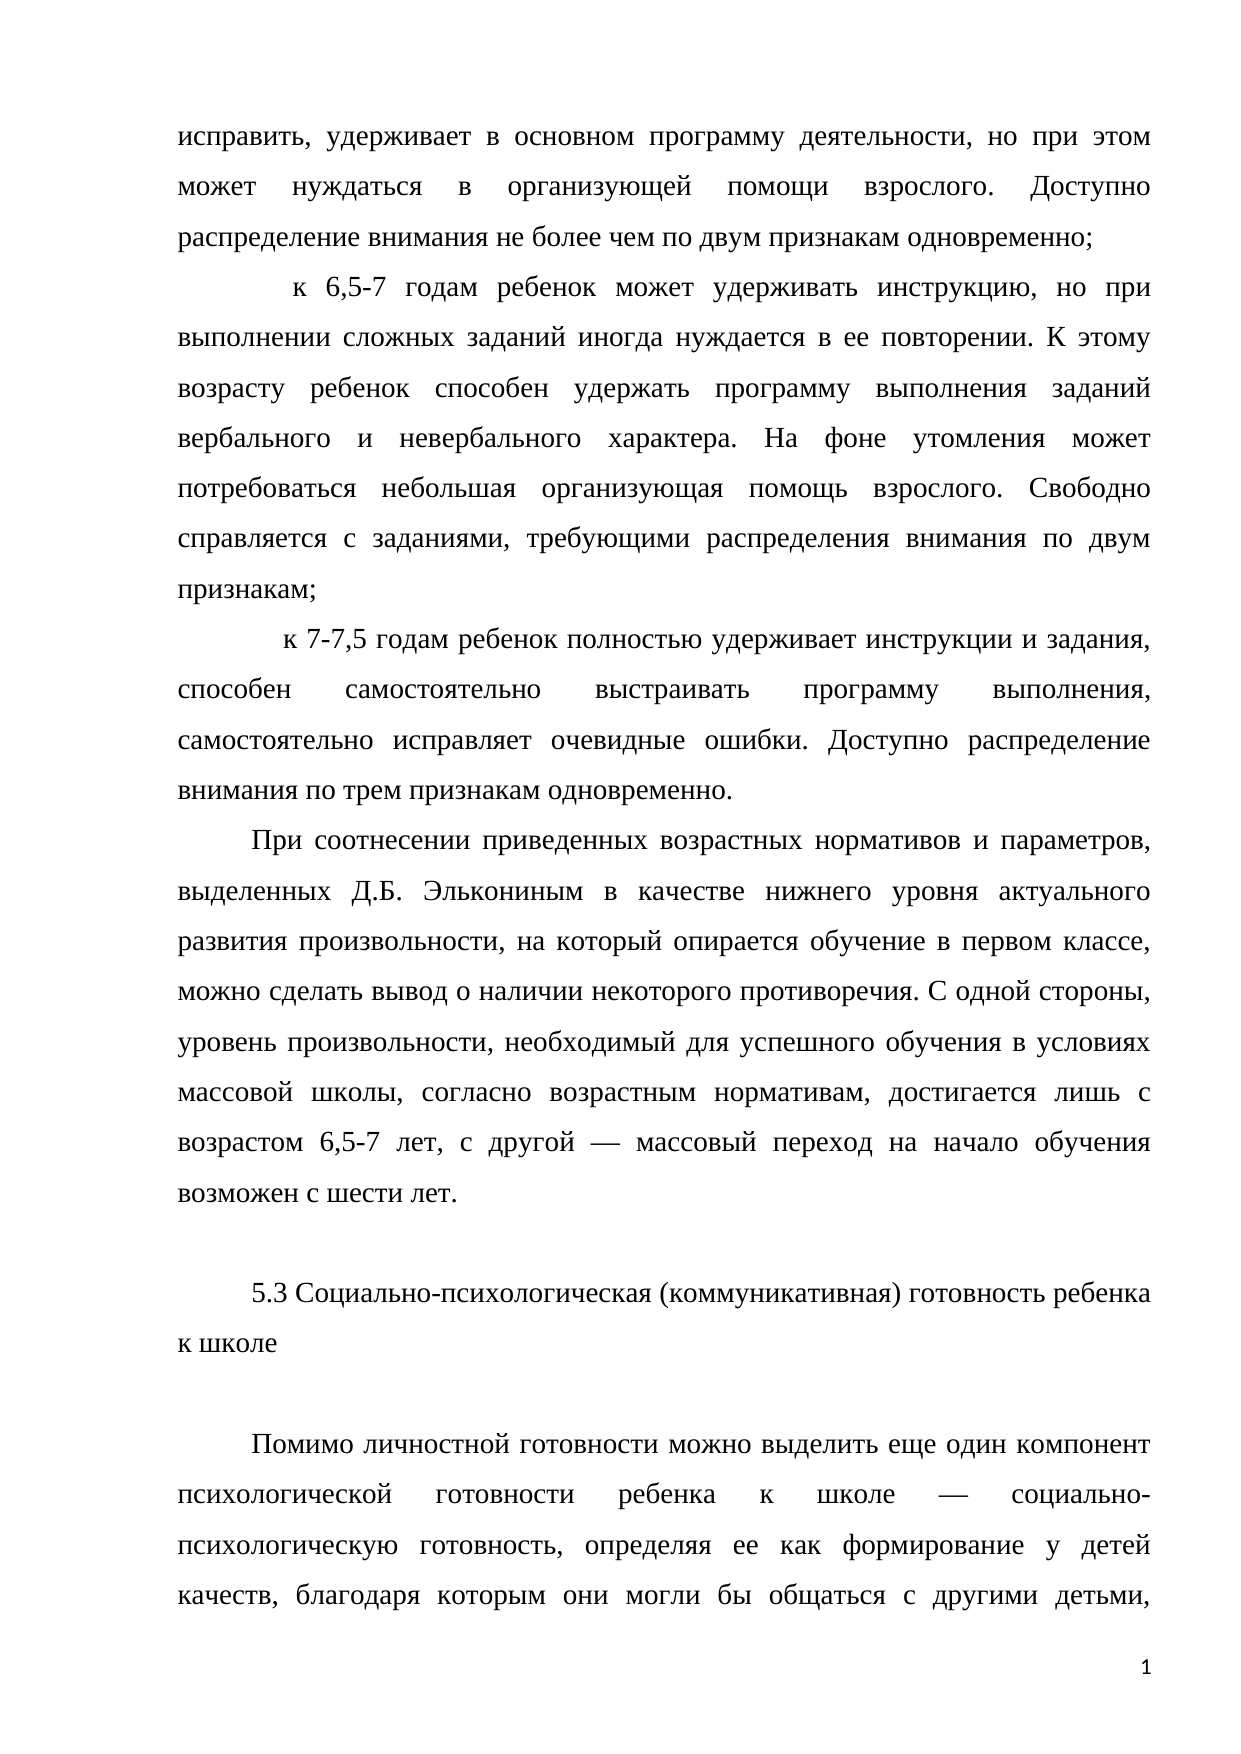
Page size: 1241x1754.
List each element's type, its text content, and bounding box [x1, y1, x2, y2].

text 5.3 Социально-психологическая (коммуникативная) готовность ребенка к школе [177, 1275, 1152, 1359]
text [177, 1426, 1152, 1611]
text При соотнесении приведенных возрастных нормативов и параметров, выделенных Д.Б. Элькониным в качестве нижнего уровня актуального развития произвольности, на который опирается обучение в первом классе, можно сделать вывод о наличии некоторого противоречия. С одной стороны, уровень произвольности, необходимый для успешного обучения в условиях массовой школы, согласно возрастным нормативам, достигается лишь с возрастом 6,5-7 лет, с другой — массовый переход на начало обучения возможен с шести лет. [177, 822, 1152, 1208]
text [177, 118, 1152, 252]
text  к 6,5-7 годам ребенок может удерживать инструкцию, но при выполнении сложных заданий иногда нуждается в ее повторении. К этому возрасту ребенок способен удержать программу выполнения заданий вербального и невербального характера. На фоне утомления может потребоваться небольшая организующая помощь взрослого. Свободно справляется с заданиями, требующими распределения внимания по двум признакам; [177, 269, 1152, 604]
text  к 7-7,5 годам ребенок полностью удерживает инструкции и задания, способен самостоятельно выстраивать программу выполнения, самостоятельно исправляет очевидные ошибки. Доступно распределение внимания по трем признакам одновременно. [177, 621, 1152, 806]
